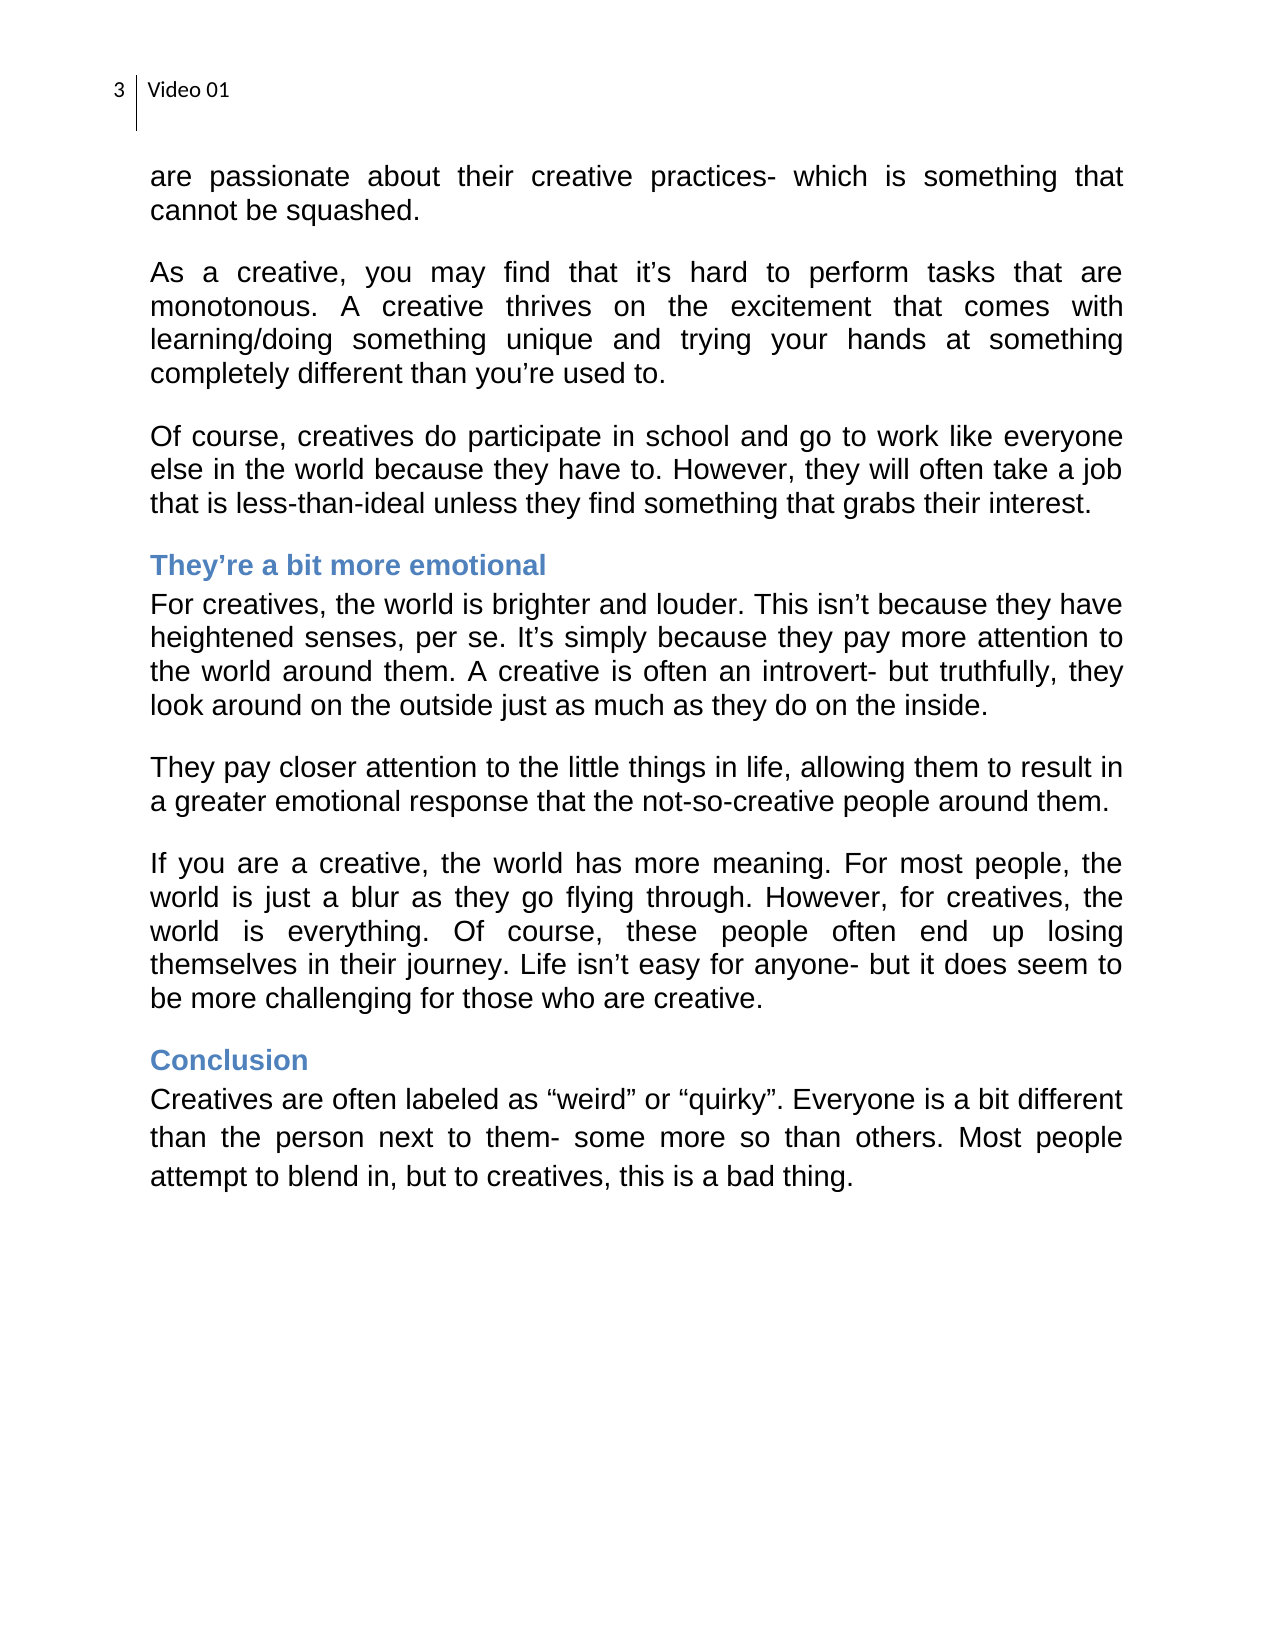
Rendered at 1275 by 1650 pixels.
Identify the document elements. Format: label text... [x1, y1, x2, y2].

text Creatives are often labeled as “weird” or “quirky”. Everyone is a bit different than the person next to them- some more so than others. Most people attempt to blend in, but to creatives, this is a bad thing. [150, 1082, 1125, 1193]
text If you are a creative, the world has more meaning. For most people, the world is just a blur as they go flying through. However, for creatives, the world is everything. Of course, these people often end up losing themselves in their journey. Life isn’t easy for anyone- but it does seem to be more challenging for those who are creative. [150, 847, 1125, 1014]
text They pay closer attention to the little things in life, allowing them to result in a greater emotional response that the not-so-creative people around them. [150, 750, 1125, 817]
subtitle They’re a bit more emotional [150, 548, 1125, 582]
text As a creative, you may find that it’s hard to perform tasks that are monotonous. A creative thrives on the excitement that comes with learning/doing something unique and trying your hands at something completely different than you’re used to. [150, 255, 1125, 389]
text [150, 159, 1125, 226]
text For creatives, the world is brighter and louder. This isn’t because they have heightened senses, per se. It’s simply because they pay more attention to the world around them. A creative is often an introvert- but truthfully, they look around on the outside just as much as they do on the inside. [150, 587, 1125, 721]
text Of course, creatives do participate in school and go to work like everyone else in the world because they have to. However, they will often take a job that is less-than-ideal unless they find something that grabs their interest. [150, 419, 1125, 519]
subtitle Conclusion [150, 1043, 1125, 1077]
